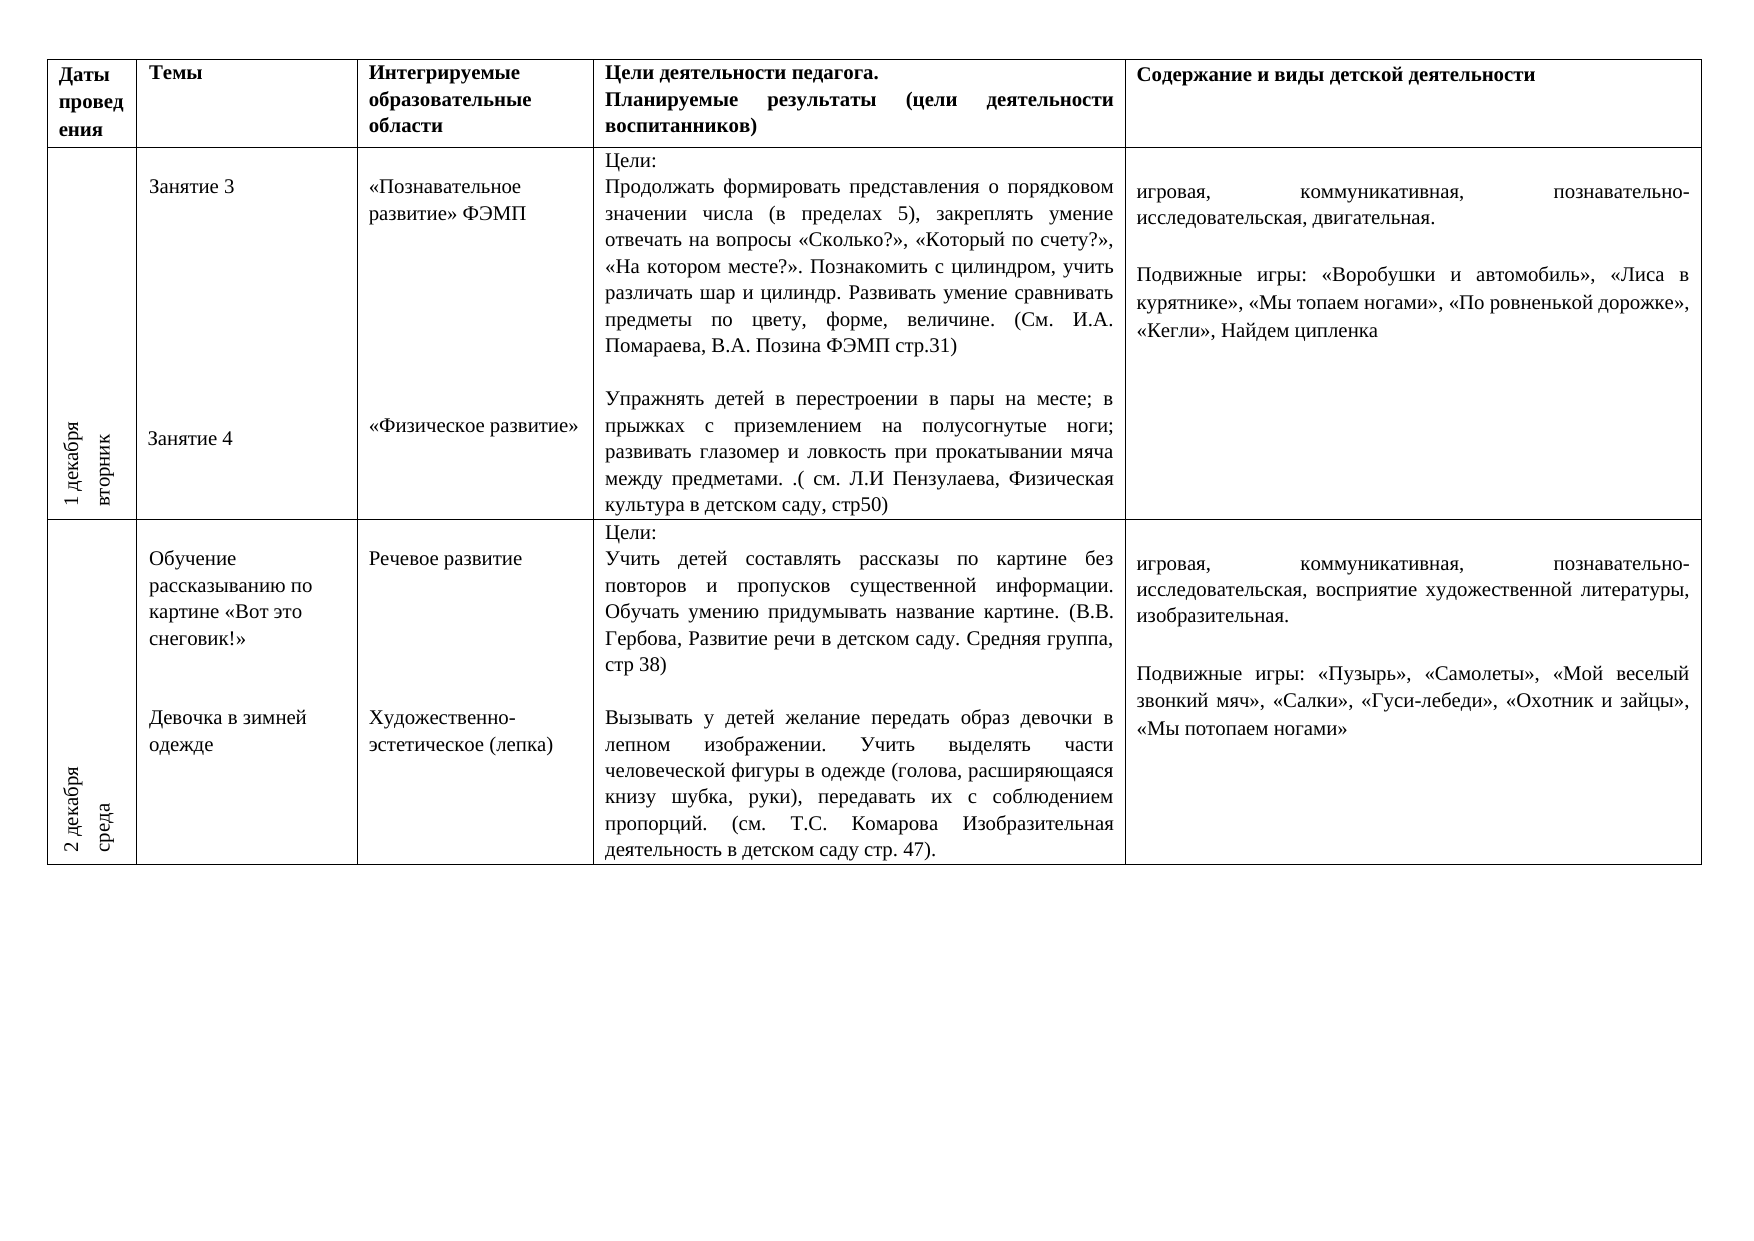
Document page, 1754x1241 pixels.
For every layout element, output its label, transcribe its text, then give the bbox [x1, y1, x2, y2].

table_cell Речевое развитие Художественно-эстетическое (лепка) [358, 520, 593, 864]
table_header Интегрируемые образовательные области [358, 60, 593, 147]
table_cell Цели: Продолжать формировать представления о порядковом значении числа (в пределах 5), закреплять умение отвечать на вопросы «Сколько?», «Который по счету?», «На котором месте?». Познакомить с цилиндром, учить различать шар и цилиндр. Развивать умение сравнивать предметы по цвету, форме, величине. (См. И.А. Помараева, В.А. Позина ФЭМП стр.31) Упражнять детей в перестроении в пары на месте; в прыжках с приземлением на полусогнутые ноги; развивать глазомер и ловкость при прокатывании мяча между предметами. .( см. Л.И Пензулаева, Физическая культура в детском саду, стр50) [594, 148, 1125, 519]
table_header Цели деятельности педагога. Планируемые результаты (цели деятельности воспитанников) [594, 60, 1125, 147]
table_header Даты проведения [48, 60, 136, 147]
table_cell Занятие 3 Занятие 4 [137, 148, 357, 519]
table_cell игровая, коммуникативная, познавательно-исследовательская, двигательная. Подвижные игры: «Воробушки и автомобиль», «Лиса в курятнике», «Мы топаем ногами», «По ровненькой дорожке», «Кегли», Найдем ципленка [1126, 148, 1701, 519]
table_header Темы [137, 60, 357, 147]
table_cell Обучение рассказыванию по картине «Вот это снеговик!» Девочка в зимней одежде [137, 520, 357, 864]
table_cell 2 декабря среда [48, 520, 136, 864]
table_header Содержание и виды детской деятельности [1126, 60, 1701, 147]
table_cell игровая, коммуникативная, познавательно-исследовательская, восприятие художественной литературы, изобразительная. Подвижные игры: «Пузырь», «Самолеты», «Мой веселый звонкий мяч», «Салки», «Гуси-лебеди», «Охотник и зайцы», «Мы потопаем ногами» [1126, 520, 1701, 864]
table_cell Цели: Учить детей составлять рассказы по картине без повторов и пропусков существенной информации. Обучать умению придумывать название картине. (В.В. Гербова, Развитие речи в детском саду. Средняя группа, стр 38) Вызывать у детей желание передать образ девочки в лепном изображении. Учить выделять части человеческой фигуры в одежде (голова, расширяющаяся книзу шубка, руки), передавать их с соблюдением пропорций. (см. Т.С. Комарова Изобразительная деятельность в детском саду стр. 47). [594, 520, 1125, 864]
table_cell «Познавательное развитие» ФЭМП «Физическое развитие» [358, 148, 593, 519]
table_cell 1 декабря вторник [48, 148, 136, 519]
